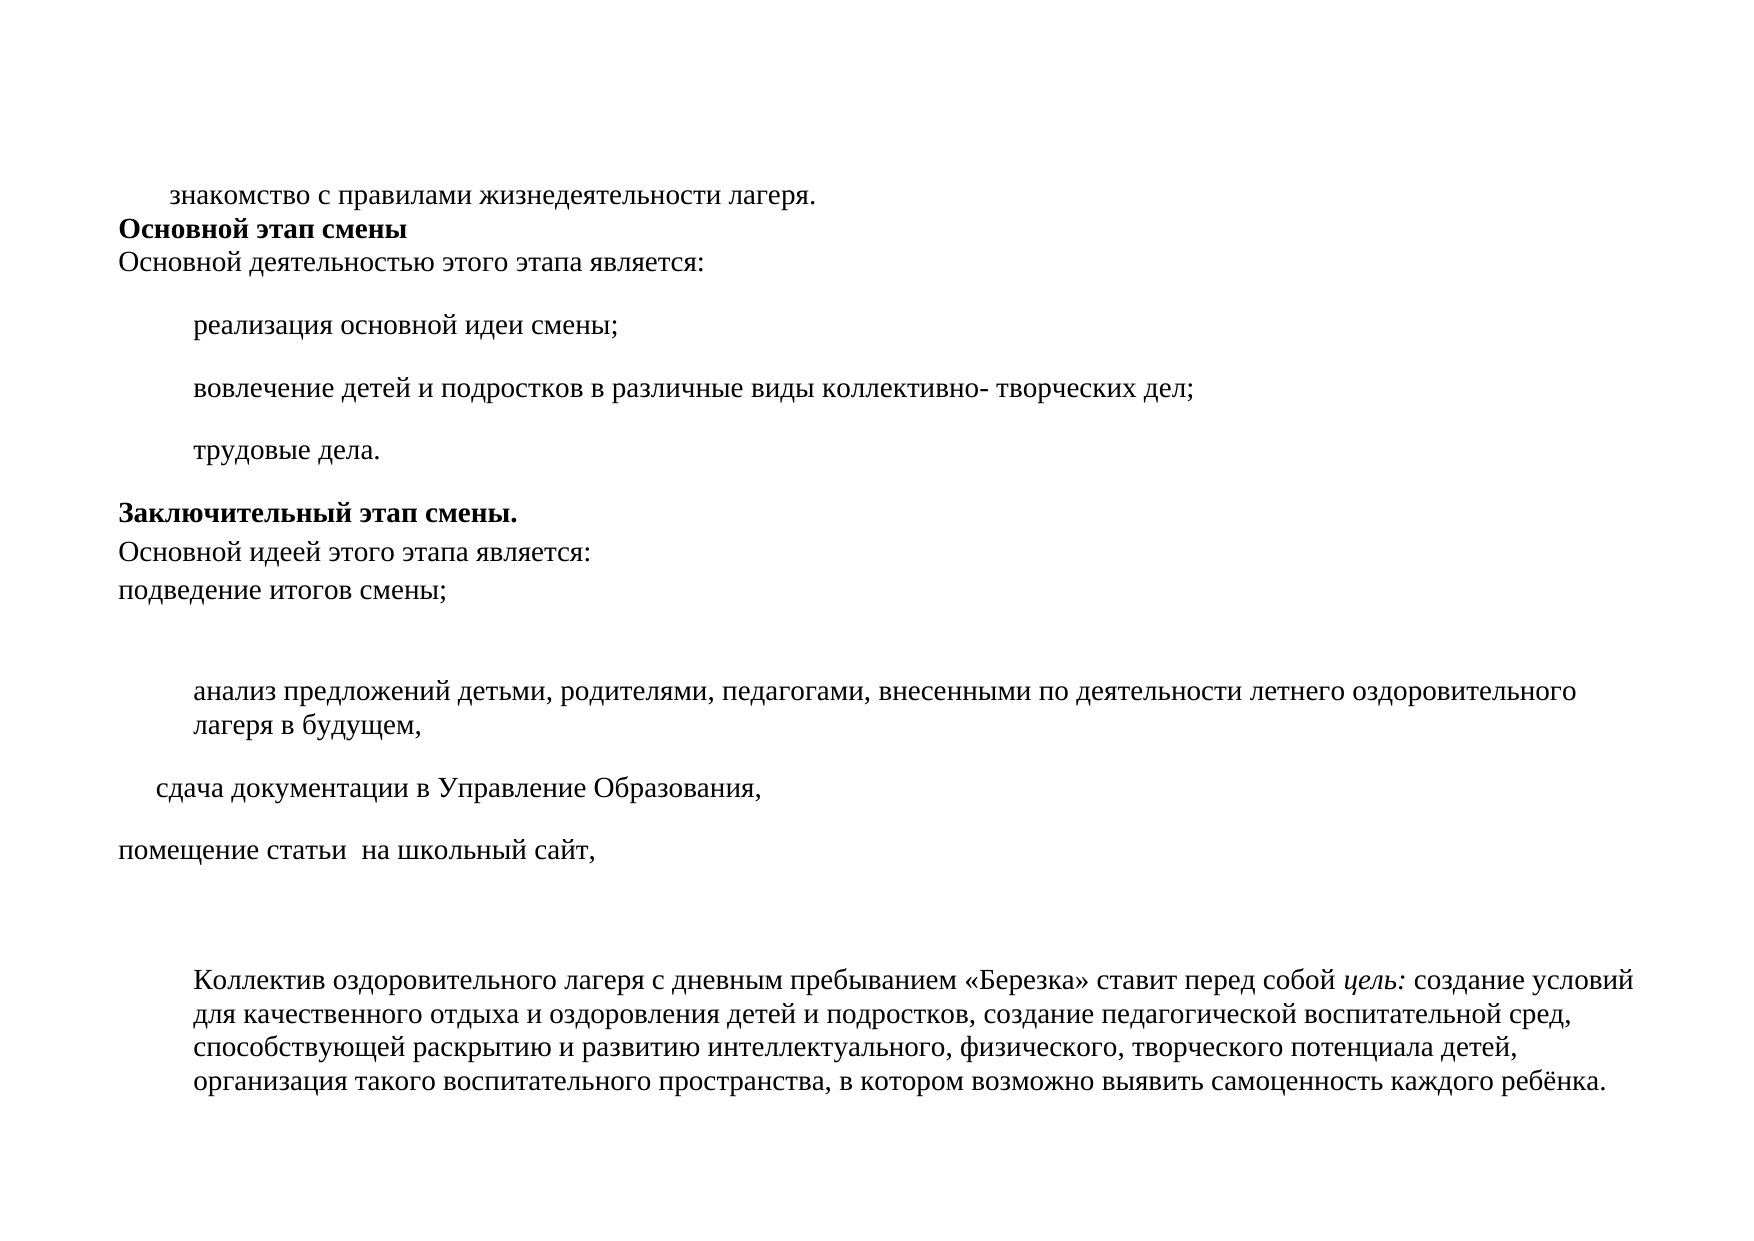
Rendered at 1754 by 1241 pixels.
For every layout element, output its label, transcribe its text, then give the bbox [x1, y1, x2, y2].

text подведение итогов смены; [118, 572, 1636, 606]
text реализация основной идеи смены; [193, 307, 1636, 341]
text вовлечение детей и подростков в различные виды коллективно- творческих дел; [193, 370, 1636, 403]
text помещение статьи на школьный сайт, [118, 832, 1636, 866]
text Заключительный этап смены. Основной идеей этого этапа является: [118, 495, 1636, 567]
text трудовые дела. [193, 432, 1636, 466]
text знакомство с правилами жизнедеятельности лагеря. Основной этап смены Основной деятельностью этого этапа является: [118, 177, 1636, 278]
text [193, 895, 1636, 1130]
text сдача документации в Управление Образования, [156, 770, 1636, 803]
text анализ предложений детьми, родителями, педагогами, внесенными по деятельности летнего оздоровительного лагеря в будущем, [193, 640, 1636, 741]
